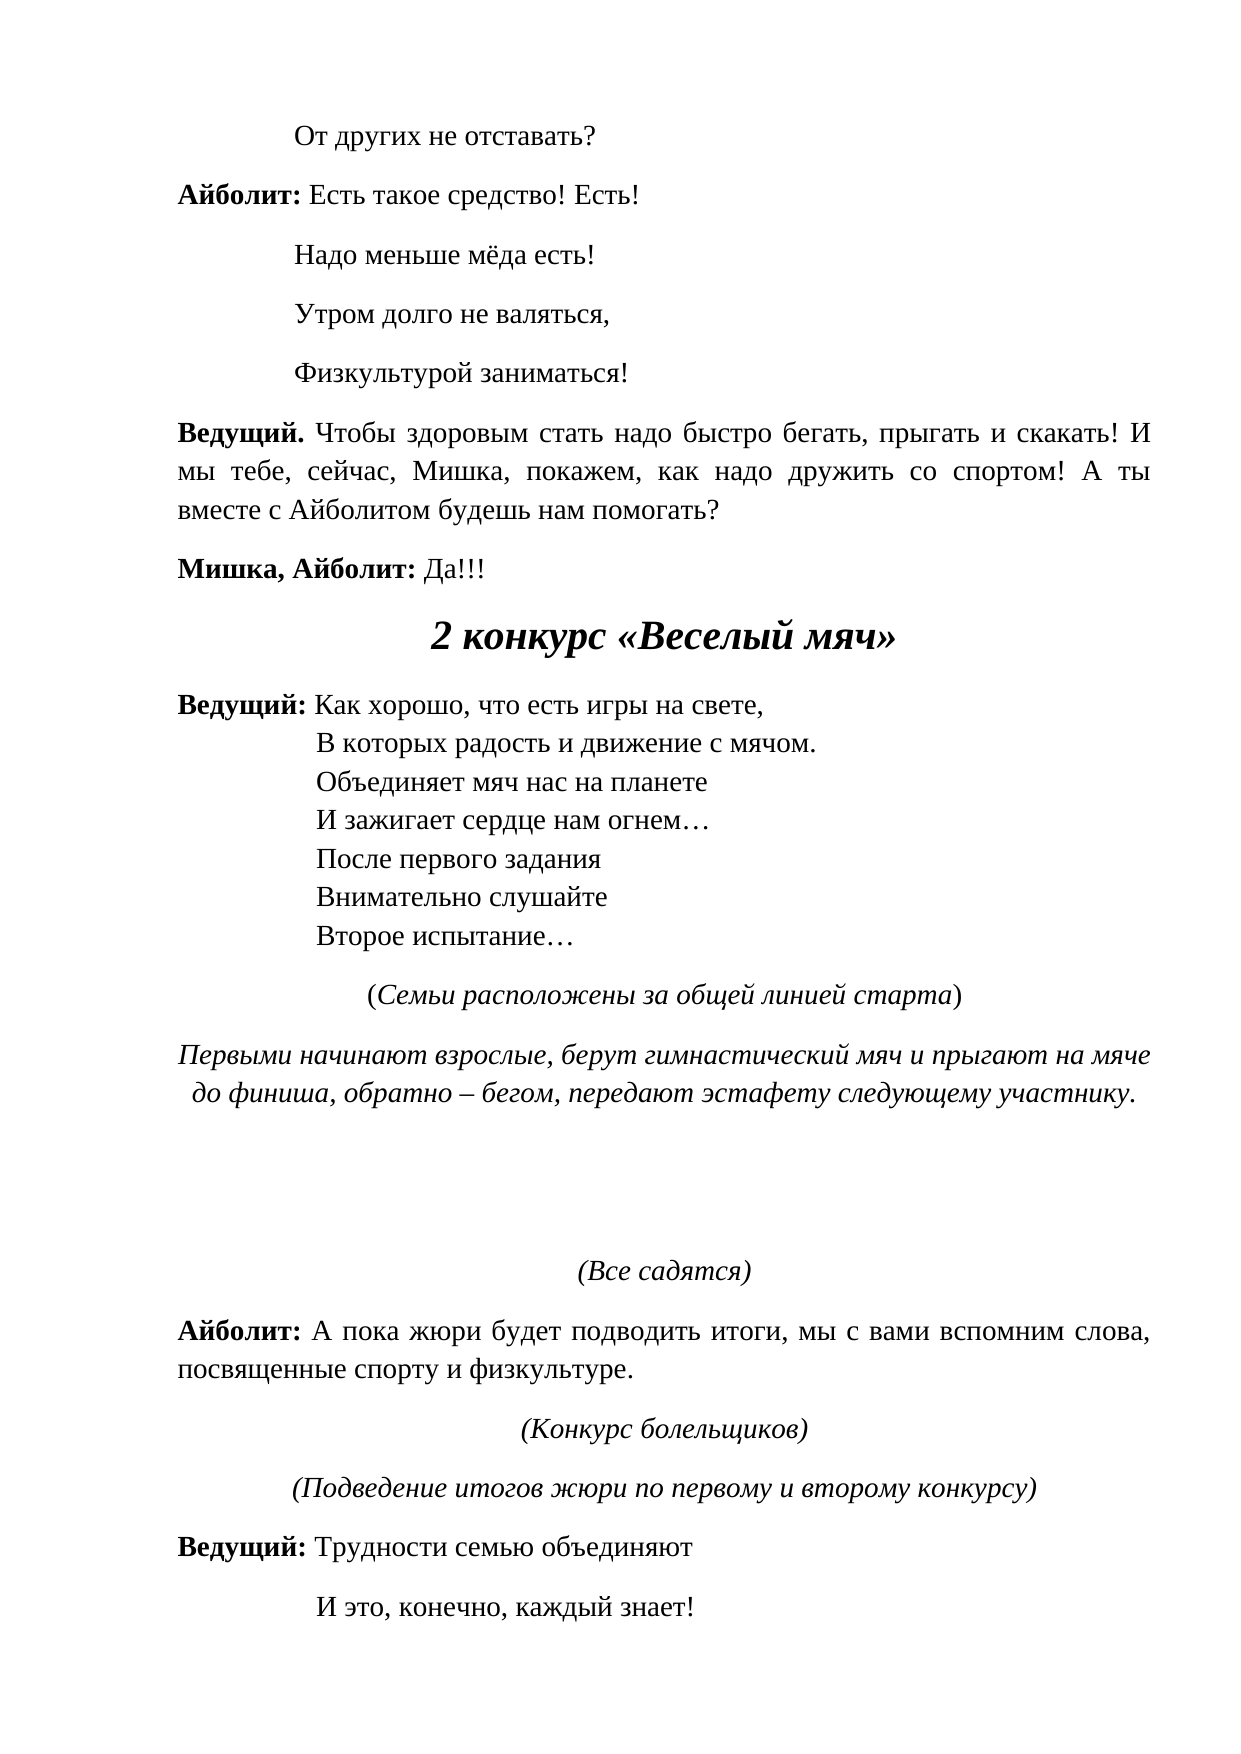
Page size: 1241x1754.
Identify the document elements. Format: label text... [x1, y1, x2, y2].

text Ведущий: Трудности семью объединяют [177, 1529, 1152, 1563]
text Первыми начинают взрослые, берут гимнастический мяч и прыгают на мяче до финиша, обратно – бегом, передают эстафету следующему участнику. [177, 1037, 1152, 1109]
text Айболит: А пока жюри будет подводить итоги, мы с вами вспомним слова, посвященные спорту и физкультуре. [177, 1313, 1152, 1385]
text Айболит: Есть такое средство! Есть! [177, 177, 1152, 211]
text (Конкурс болельщиков) [177, 1411, 1152, 1444]
text И это, конечно, каждый знает! [177, 1589, 1152, 1622]
text От других не отставать? [177, 118, 1152, 152]
text 2 конкурс «Веселый мяч» [177, 611, 1152, 659]
text (Подведение итогов жюри по первому и второму конкурсу) [177, 1470, 1152, 1504]
text Утром долго не валяться, [177, 296, 1152, 330]
text (Семьи расположены за общей линией старта) [177, 977, 1152, 1011]
text Ведущий. Чтобы здоровым стать надо быстро бегать, прыгать и скакать! И мы тебе, сейчас, Мишка, покажем, как надо дружить со спортом! А ты вместе с Айболитом будешь нам помогать? [177, 415, 1152, 526]
text Ведущий: Как хорошо, что есть игры на свете, В которых радость и движение с мячом. Объединяет мяч нас на планете И зажигает сердце нам огнем… После первого задания Внимательно слушайте Второе испытание… [177, 687, 1152, 952]
text (Все садятся) [177, 1253, 1152, 1287]
text Физкультурой заниматься! [177, 356, 1152, 389]
text Надо меньше мёда есть! [177, 237, 1152, 270]
text Мишка, Айболит: Да!!! [177, 551, 1152, 585]
